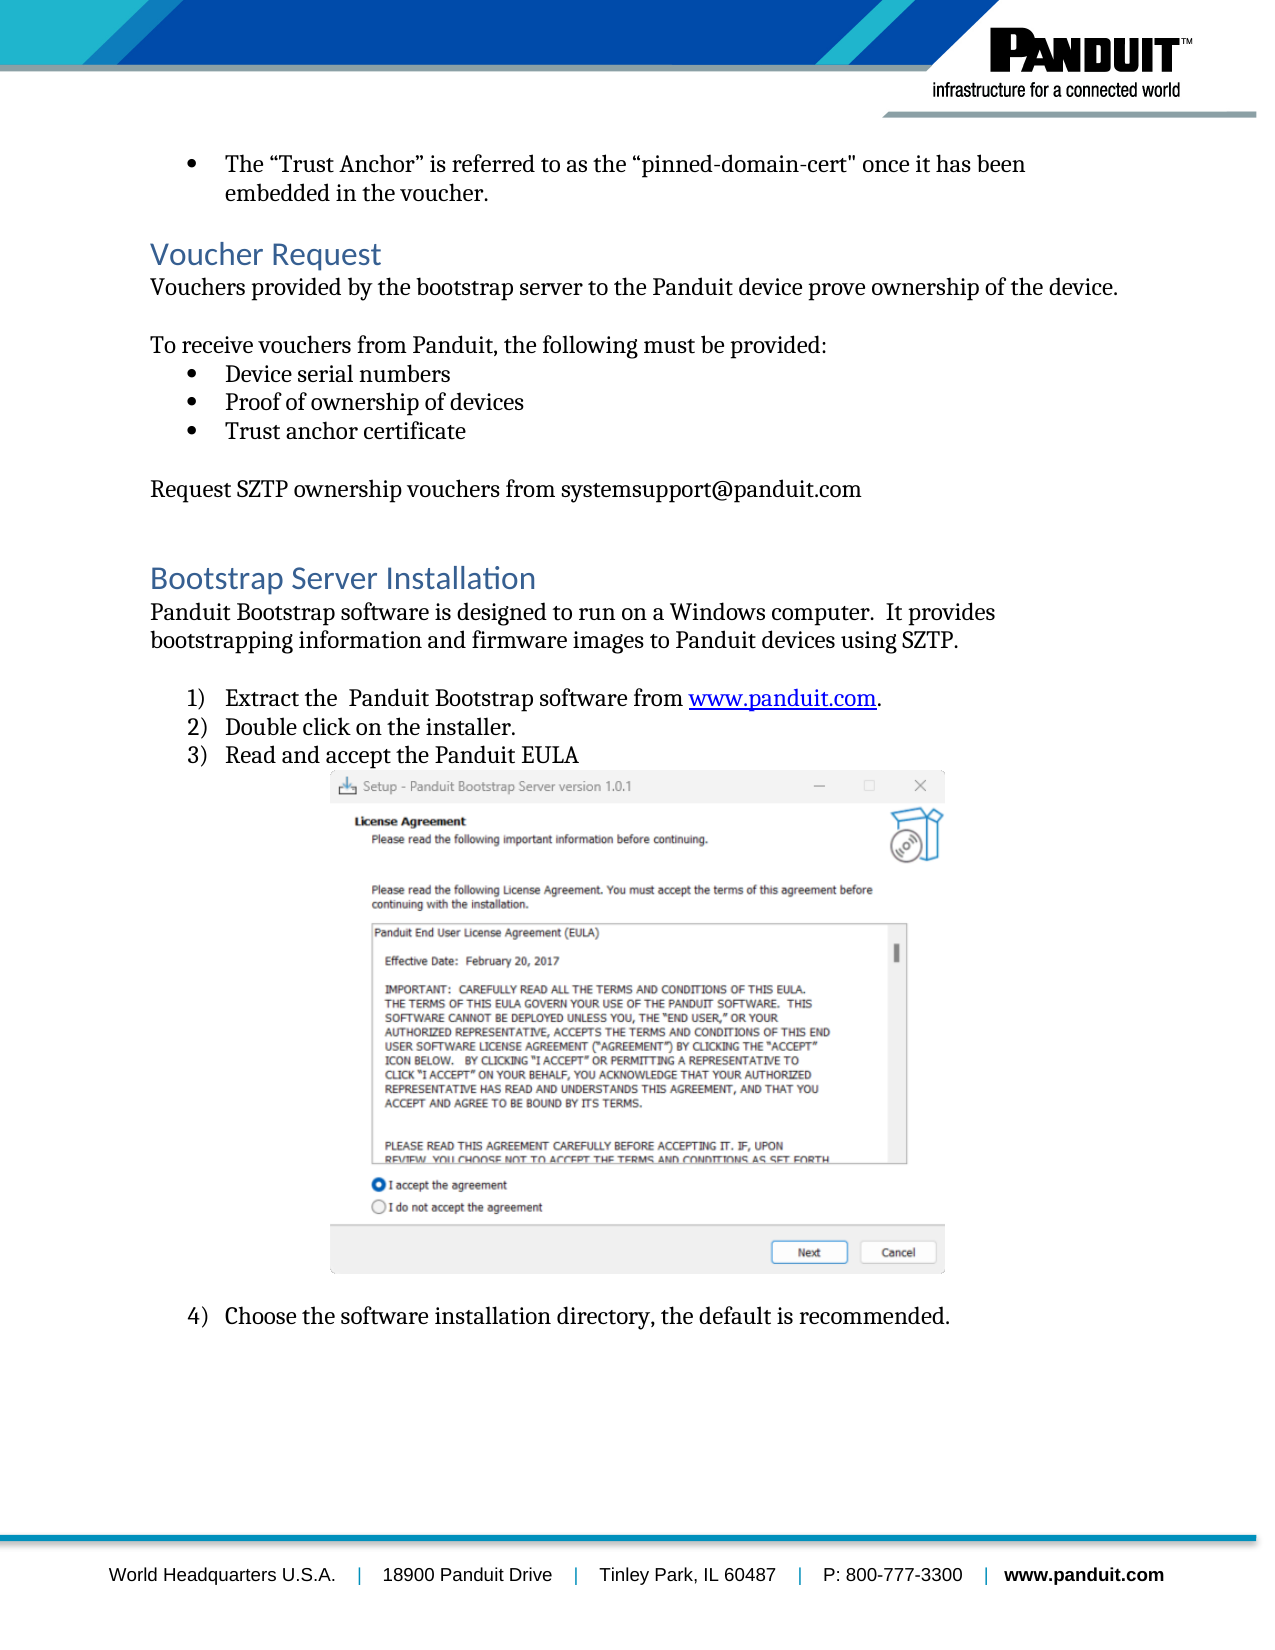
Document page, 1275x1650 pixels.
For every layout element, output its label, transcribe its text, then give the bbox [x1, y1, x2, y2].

text Request SZTP ownership vouchers from systemsupport@panduit.com [150, 474, 1125, 503]
picture [0, 0, 1257, 132]
list Double click on the installer. [187, 713, 1125, 741]
list Choose the software installation directory, the default is recommended. [187, 1302, 1125, 1331]
subtitle Voucher Request [150, 232, 1125, 273]
text To receive vouchers from Panduit, the following must be provided: [150, 331, 1125, 359]
subtitle Bootstrap Server Installation [150, 557, 1125, 598]
list Read and accept the Panduit EULA [187, 741, 1125, 770]
list Trust anchor certificate [187, 417, 1125, 446]
picture [330, 770, 945, 1274]
list Device serial numbers [187, 359, 1125, 388]
list Extract the Panduit Bootstrap software from www.panduit.com. [187, 684, 1125, 713]
text Vouchers provided by the bootstrap server to the Panduit device prove ownership of the device. [150, 273, 1125, 302]
list The “Trust Anchor” is referred to as the “pinned-domain-cert" once it has been embedded in the voucher. [187, 150, 1125, 207]
list Proof of ownership of devices [187, 388, 1125, 417]
text Panduit Bootstrap software is designed to run on a Windows computer. It provides bootstrapping information and firmware images to Panduit devices using SZTP. [150, 598, 1125, 655]
